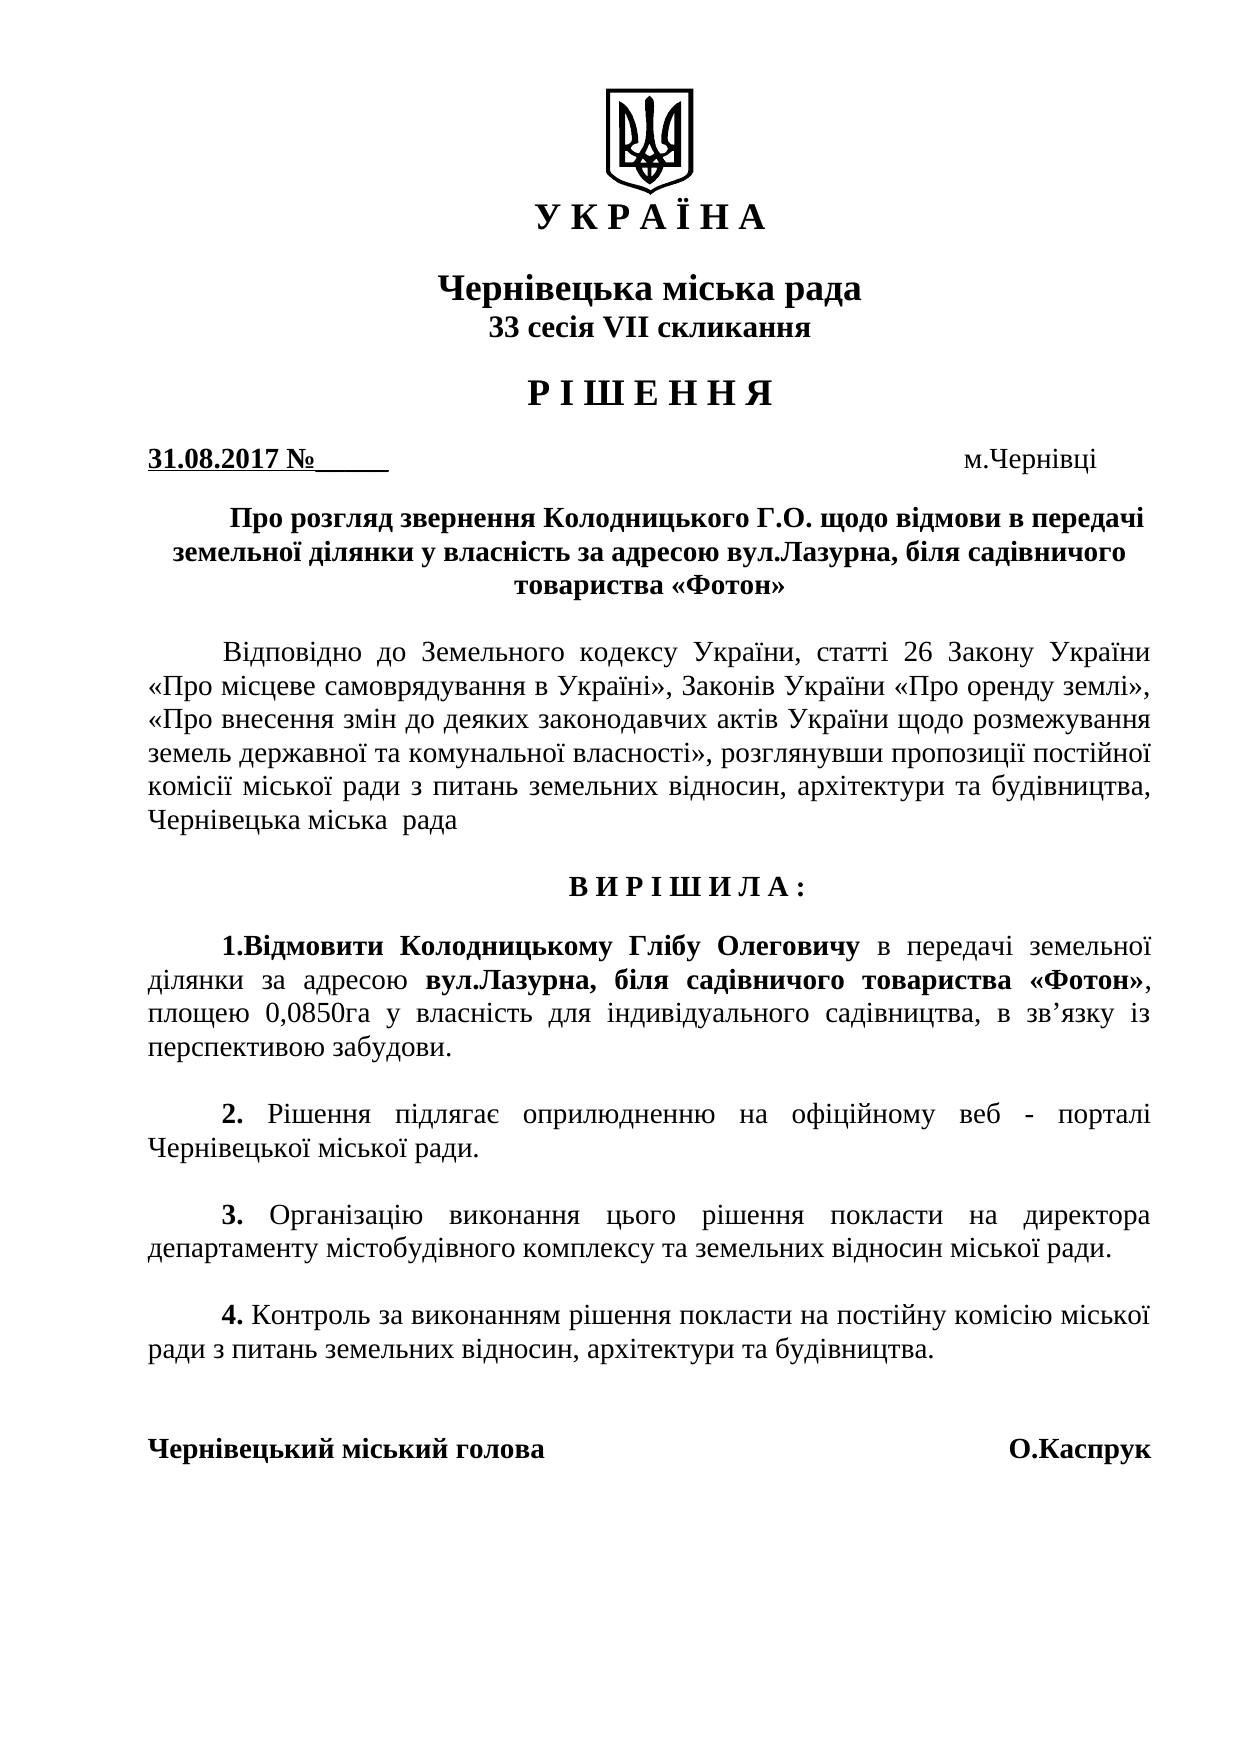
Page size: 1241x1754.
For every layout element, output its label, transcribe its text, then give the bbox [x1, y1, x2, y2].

text 2. Рішення підлягає оприлюдненню на офіційному веб - порталі Чернівецької міської ради. [148, 1096, 1152, 1163]
text Про розгляд звернення Колодницького Г.О. щодо відмови в передачі земельної ділянки у власність за адресою вул.Лазурна, біля садівничого товариства «Фотон» [148, 500, 1152, 601]
text Р І Ш Е Н Н Я [148, 370, 1152, 413]
text 1.Відмовити Колодницькому Глібу Олеговичу в передачі земельної ділянки за адресою вул.Лазурна, біля садівничого товариства «Фотон», площею 0,0850га у власність для індивідуального садівництва, в зв’язку із перспективою забудови. [148, 928, 1152, 1063]
subtitle Чернівецька міська рада [148, 265, 1152, 308]
text Відповідно до Земельного кодексу України, статті 26 Закону України «Про місцеве самоврядування в Україні», Законів України «Про оренду землі», «Про внесення змін до деяких законодавчих актів України щодо розмежування земель державної та комунальної власності», розглянувши пропозиції постійної комісії міської ради з питань земельних відносин, архітектури та будівництва, Чернівецька міська рада [148, 634, 1152, 836]
text 33 сесія VІІ скликання [148, 308, 1152, 344]
text 3. Організацію виконання цього рішення покласти на директора департаменту містобудівного комплексу та земельних відносин міської ради. [148, 1197, 1152, 1264]
text У К Р А Ї Н А [148, 195, 1152, 238]
text 31.08.2017 №_____ м.Чернівці [148, 441, 1152, 474]
text В И Р І Ш И Л А : [148, 869, 1152, 903]
text 4. Контроль за виконанням рішення покласти на постійну комісію міської ради з питань земельних відносин, архітектури та будівництва. [148, 1297, 1152, 1364]
text Чернівецький міський голова О.Каспрук [148, 1432, 1152, 1465]
